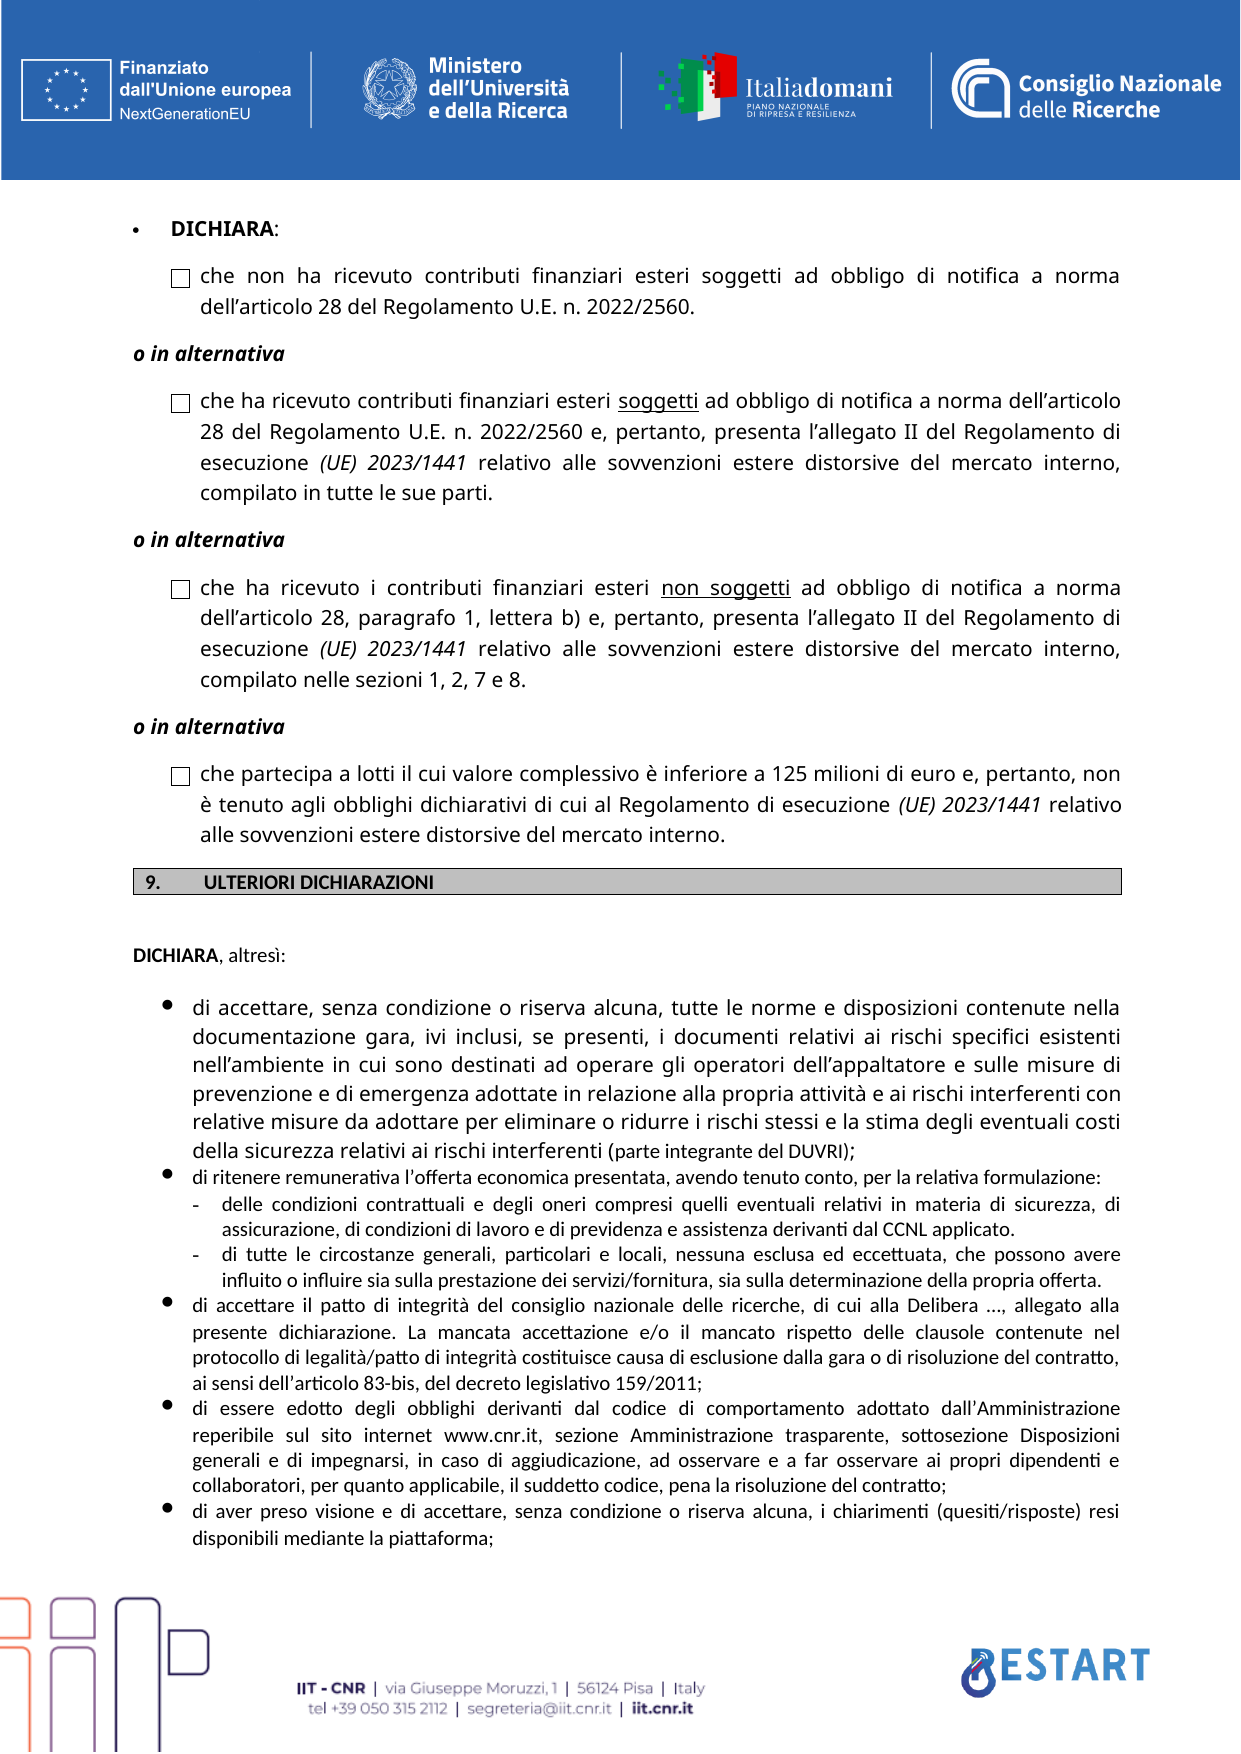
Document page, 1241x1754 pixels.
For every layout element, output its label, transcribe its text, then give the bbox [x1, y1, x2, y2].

list di essere edotto degli obblighi derivanti dal codice di comportamento adottato dall’Amministrazione reperibile sul sito internet www.cnr.it, sezione Amministrazione trasparente, sottosezione Disposizioni generali e di impegnarsi, in caso di aggiudicazione, ad osservare e a far osservare ai propri dipendenti e collaboratori, per quanto applicabile, il suddetto codice, pena la risoluzione del contratto; [162, 1395, 1122, 1498]
text o in alternativa [133, 712, 1122, 740]
text o in alternativa [133, 339, 1122, 367]
list di ritenere remunerativa l’offerta economica presentata, avendo tenuto conto, per la relativa formulazione: [162, 1164, 1122, 1191]
text che ha ricevuto contributi finanziari esteri soggetti ad obbligo di notifica a norma dell’articolo 28 del Regolamento U.E. n. 2022/2560 e, pertanto, presenta l’allegato II del Regolamento di esecuzione (UE) 2023/1441 relativo alle sovvenzioni estere distorsive del mercato interno, compilato in tutte le sue parti. [170, 386, 1122, 507]
text che partecipa a lotti il cui valore complessivo è inferiore a 125 milioni di euro e, pertanto, non è tenuto agli obblighi dichiarativi di cui al Regolamento di esecuzione (UE) 2023/1441 relativo alle sovvenzioni estere distorsive del mercato interno. [170, 759, 1122, 849]
table_header ULTERIORI DICHIARAZIONI [134, 869, 1121, 894]
text o in alternativa [133, 526, 1122, 554]
picture [1, 0, 1241, 180]
list di tutte le circostanze generali, particolari e locali, nessuna esclusa ed eccettuata, che possono avere influito o influire sia sulla prestazione dei servizi/fornitura, sia sulla determinazione della propria offerta. [192, 1242, 1122, 1292]
list DICHIARA: [133, 214, 1122, 242]
list di aver preso visione e di accettare, senza condizione o riserva alcuna, i chiarimenti (quesiti/risposte) resi disponibili mediante la piattaforma; [162, 1498, 1122, 1550]
text DICHIARA, altresì: [133, 943, 1122, 968]
text che ha ricevuto i contributi finanziari esteri non soggetti ad obbligo di notifica a norma dell’articolo 28, paragrafo 1, lettera b) e, pertanto, presenta l’allegato II del Regolamento di esecuzione (UE) 2023/1441 relativo alle sovvenzioni estere distorsive del mercato interno, compilato nelle sezioni 1, 2, 7 e 8. [170, 573, 1122, 693]
list di accettare, senza condizione o riserva alcuna, tutte le norme e disposizioni contenute nella documentazione gara, ivi inclusi, se presenti, i documenti relativi ai rischi specifici esistenti nell’ambiente in cui sono destinati ad operare gli operatori dell’appaltatore e sulle misure di prevenzione e di emergenza adottate in relazione alla propria attività e ai rischi interferenti con relative misure da adottare per eliminare o ridurre i rischi stessi e la stima degli eventuali costi della sicurezza relativi ai rischi interferenti (parte integrante del DUVRI); [162, 993, 1122, 1164]
text che non ha ricevuto contributi finanziari esteri soggetti ad obbligo di notifica a norma dell’articolo 28 del Regolamento U.E. n. 2022/2560. [170, 261, 1122, 320]
list di accettare il patto di integrità del consiglio nazionale delle ricerche, di cui alla Delibera …, allegato alla presente dichiarazione. La mancata accettazione e/o il mancato rispetto delle clausole contenute nel protocollo di legalità/patto di integrità costituisce causa di esclusione dalla gara o di risoluzione del contratto, ai sensi dell’articolo 83-bis, del decreto legislativo 159/2011; [162, 1292, 1122, 1395]
picture [931, 1604, 1176, 1736]
list delle condizioni contrattuali e degli oneri compresi quelli eventuali relativi in materia di sicurezza, di assicurazione, di condizioni di lavoro e di previdenza e assistenza derivanti dal CCNL applicato. [192, 1191, 1122, 1242]
